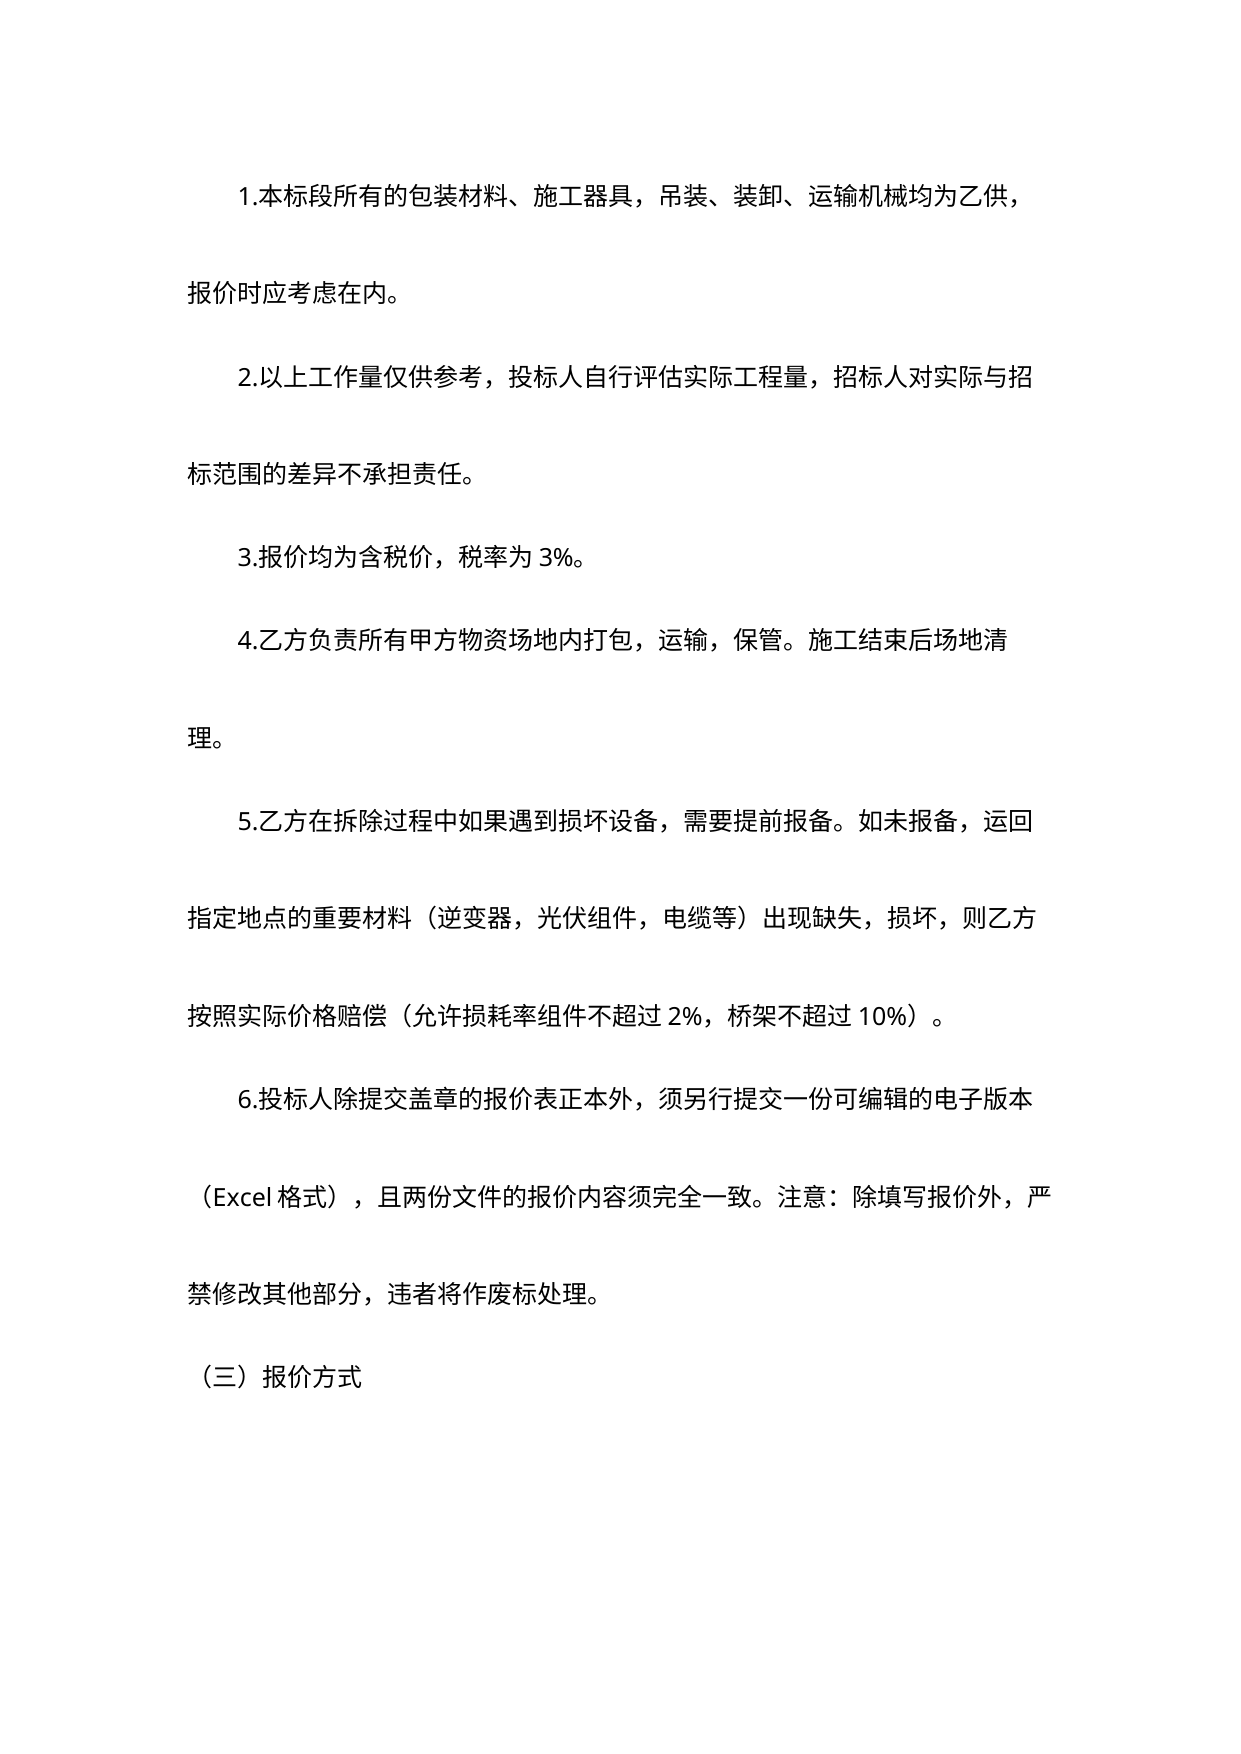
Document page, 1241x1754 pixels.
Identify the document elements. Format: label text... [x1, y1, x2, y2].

list 报价方式 [187, 1343, 1053, 1408]
text 3.报价均为含税价，税率为3%。 [187, 523, 1053, 588]
text 6.投标人除提交盖章的报价表正本外，须另行提交一份可编辑的电子版本（Excel格式），且两份文件的报价内容须完全一致。注意：除填写报价外，严禁修改其他部分，违者将作废标处理。 [187, 1065, 1053, 1325]
text 2.以上工作量仅供参考，投标人自行评估实际工程量，招标人对实际与招标范围的差异不承担责任。 [187, 343, 1053, 505]
text 4.乙方负责所有甲方物资场地内打包，运输，保管。施工结束后场地清理。 [187, 606, 1053, 769]
text 5.乙方在拆除过程中如果遇到损坏设备，需要提前报备。如未报备，运回指定地点的重要材料（逆变器，光伏组件，电缆等）出现缺失，损坏，则乙方按照实际价格赔偿（允许损耗率组件不超过2%，桥架不超过10%）。 [187, 787, 1053, 1047]
text 1.本标段所有的包装材料、施工器具，吊装、装卸、运输机械均为乙供，报价时应考虑在内。 [187, 162, 1053, 324]
